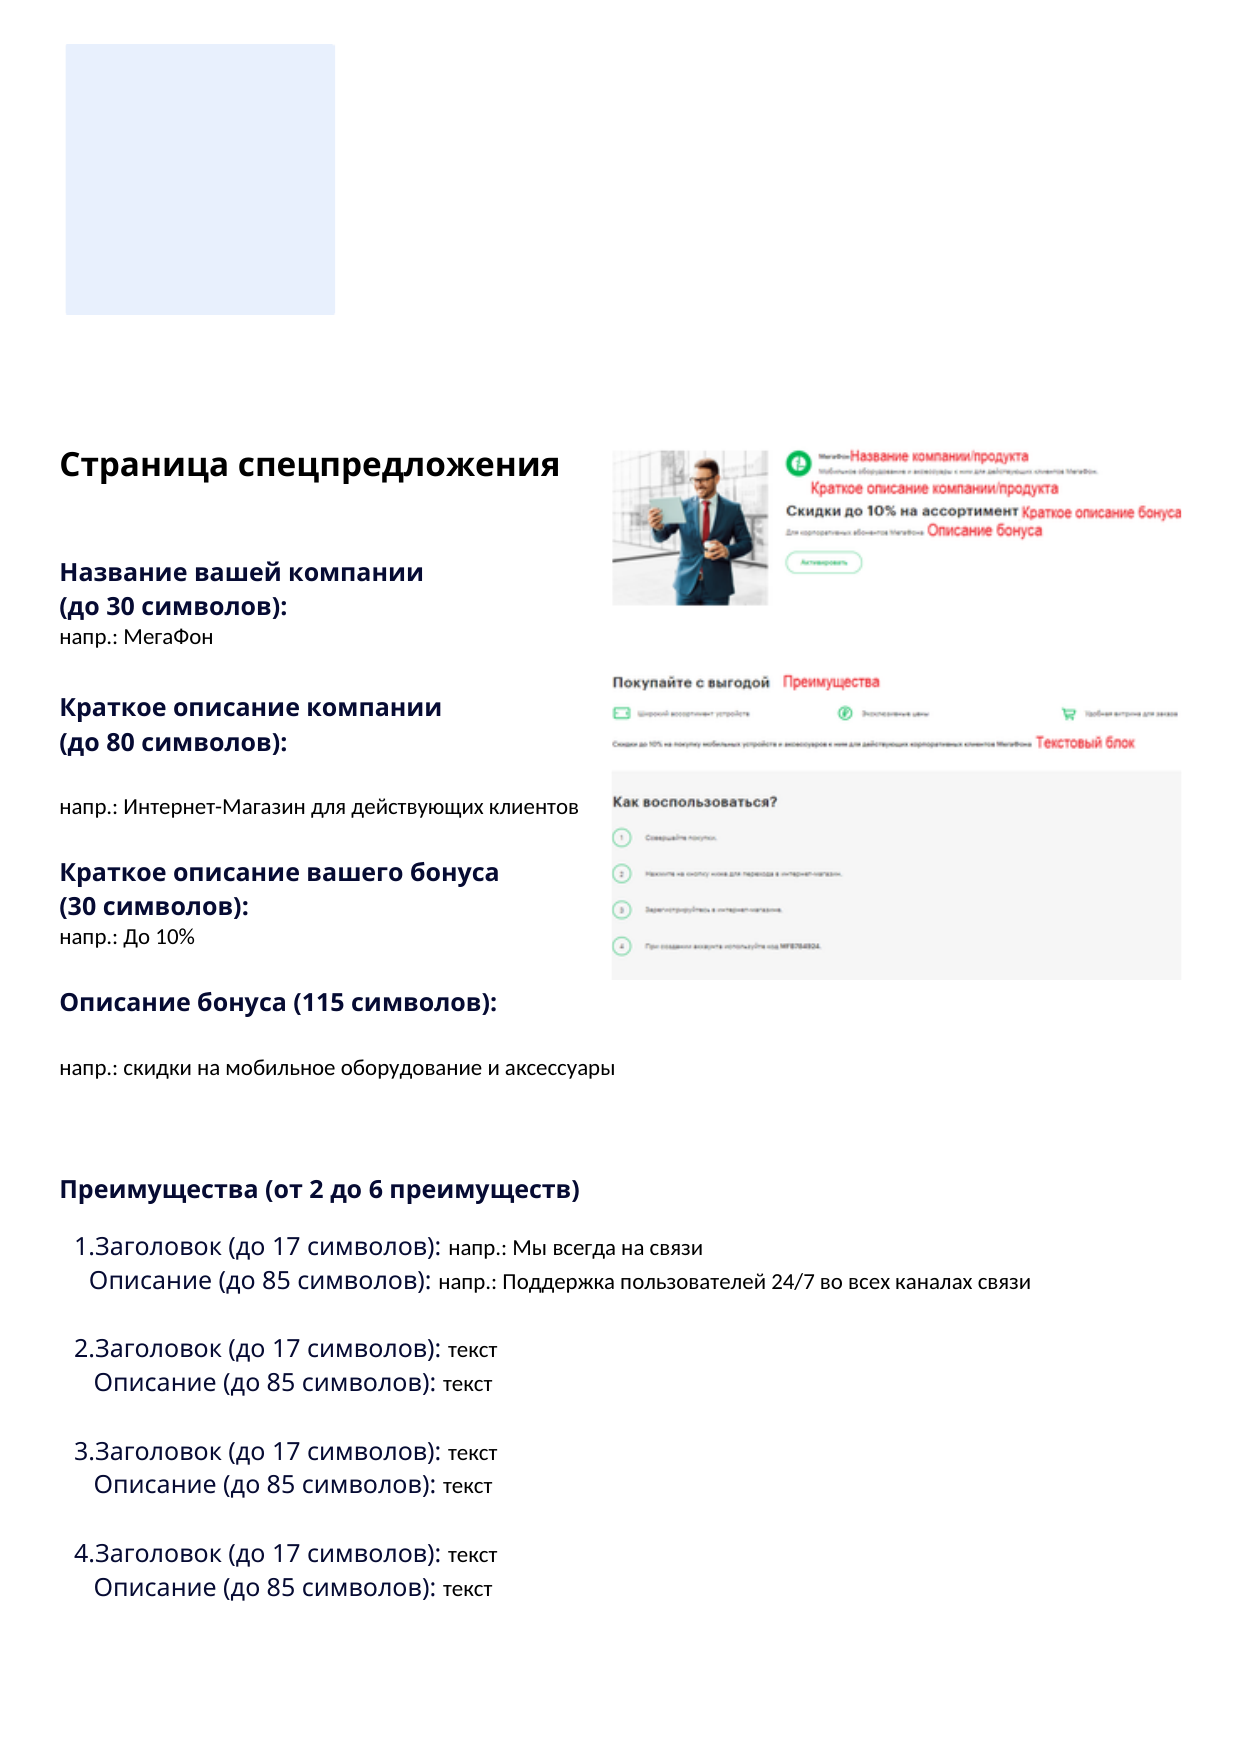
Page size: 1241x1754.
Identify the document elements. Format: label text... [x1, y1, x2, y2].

list 1.Заголовок (до 17 символов): [74, 1229, 1181, 1263]
text Страница спецпредложения [59, 441, 611, 486]
picture [65, 44, 336, 315]
text (до 80 символов): [59, 724, 611, 820]
text (до 30 символов): [59, 588, 611, 622]
list 3.Заголовок (до 17 символов): Описание (до 85 символов): [74, 1433, 1181, 1501]
list 2.Заголовок (до 17 символов): Описание (до 85 символов): [74, 1331, 1181, 1399]
text Краткое описание вашего бонуса [59, 854, 611, 888]
text Название вашей компании [59, 554, 611, 588]
text Описание (до 85 символов): [74, 1263, 1181, 1297]
list 4.Заголовок (до 17 символов): Описание (до 85 символов): [74, 1535, 1181, 1603]
text Краткое описание компании [59, 690, 611, 724]
text (30 символов): [59, 888, 611, 922]
text Описание бонуса (115 символов): [59, 984, 1181, 1019]
text Преимущества (от 2 до 6 преимуществ) [59, 1172, 1181, 1206]
